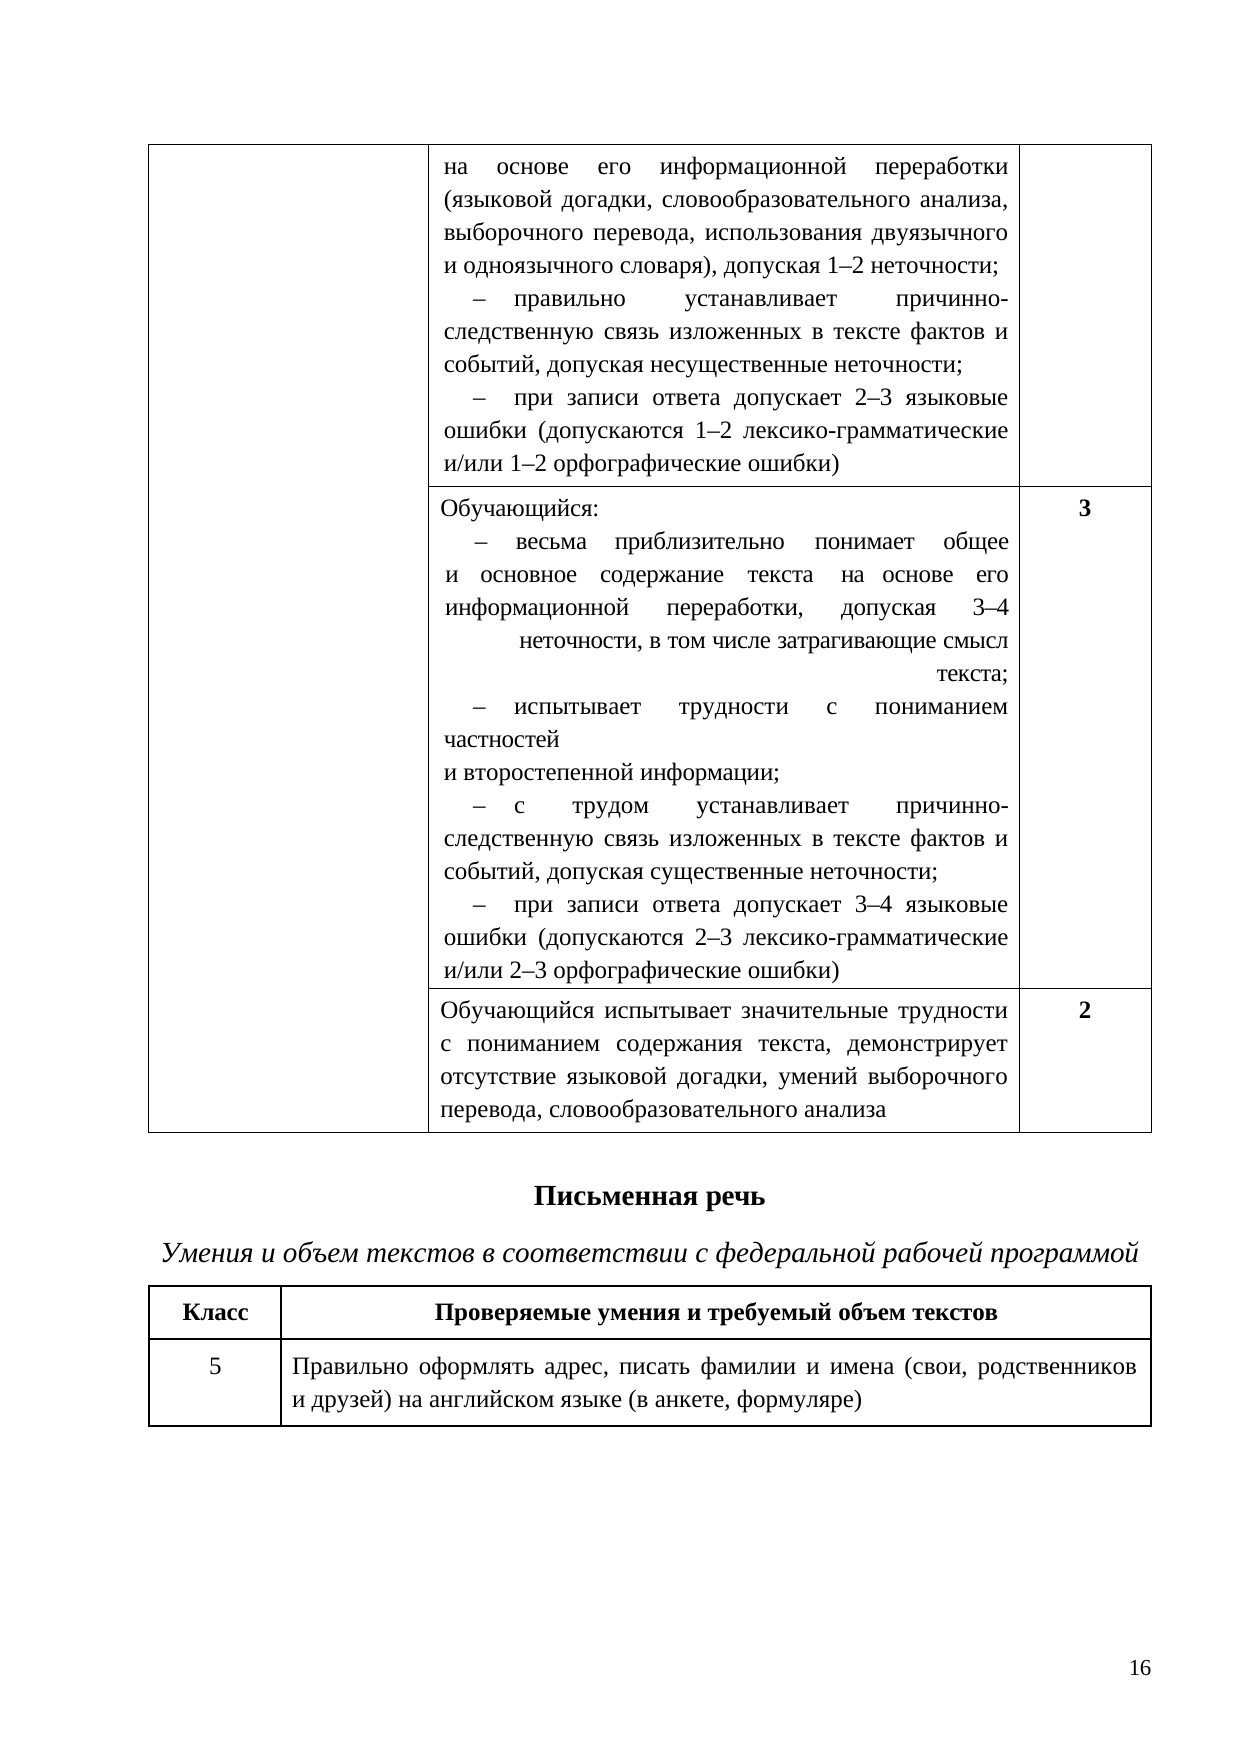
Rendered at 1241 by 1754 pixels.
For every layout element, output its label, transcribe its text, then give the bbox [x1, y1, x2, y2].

table_cell 2 [1020, 989, 1151, 1132]
table_header Класс [150, 1287, 280, 1338]
table_cell Правильно оформлять адрес, писать фамилии и имена (свои, родственников и друзей) на английском языке (в анкете, формуляре) [282, 1340, 1150, 1425]
table_header [149, 145, 428, 1132]
table_cell Обучающийся испытывает значительные трудности с пониманием содержания текста, демонстрирует отсутствие языковой догадки, умений выборочного перевода, словообразовательного анализа [429, 989, 1019, 1132]
subtitle Письменная речь [148, 1179, 1151, 1212]
table_cell 3 [1020, 487, 1151, 988]
text Умения и объем текстов в соответствии с федеральной рабочей программой [148, 1235, 1151, 1268]
table_cell 5 [150, 1340, 280, 1425]
table_header Проверяемые умения и требуемый объем текстов [282, 1287, 1150, 1338]
table_header на основе его информационной переработки (языковой догадки, словообразовательного анализа, выборочного перевода, использования двуязычного и одноязычного словаря), допуская 1–2 неточности; правильно устанавливает причинно- следственную связь изложенных в тексте фактов и событий, допуская несущественные неточности; при записи ответа допускает 2–3 языковые ошибки (допускаются 1–2 лексико-грамматические и/или 1–2 орфографические ошибки) [429, 145, 1019, 486]
table_header [1020, 145, 1151, 486]
table_cell Обучающийся: весьма приблизительно понимает общее и основное содержание текста на основе его информационной переработки, допуская 3–4 неточности, в том числе затрагивающие смысл текста; испытывает трудности с пониманием частностей и второстепенной информации; с трудом устанавливает причинно- следственную связь изложенных в тексте фактов и событий, допуская существенные неточности; при записи ответа допускает 3–4 языковые ошибки (допускаются 2–3 лексико-грамматические и/или 2–3 орфографические ошибки) [429, 487, 1019, 988]
